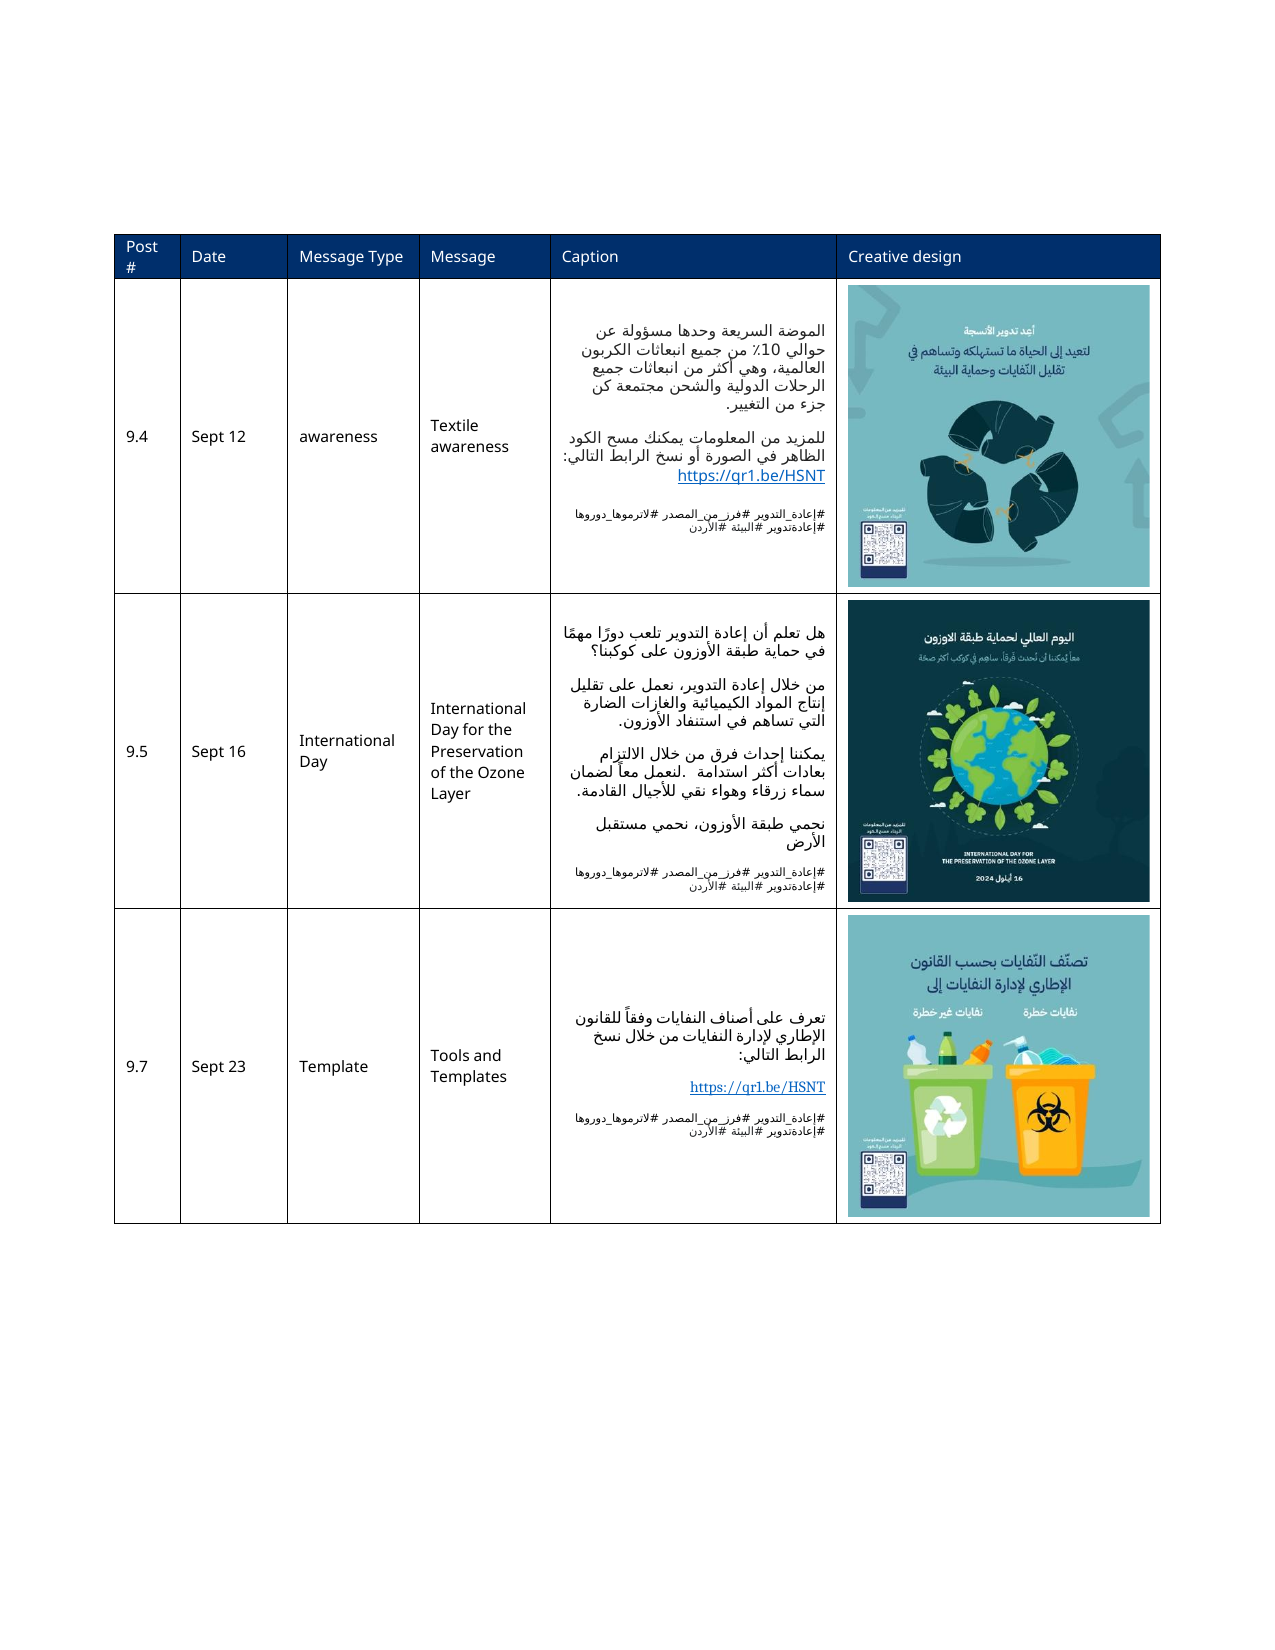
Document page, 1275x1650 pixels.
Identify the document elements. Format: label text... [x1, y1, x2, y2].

table_header Post # [115, 235, 180, 278]
table_cell International Day [288, 594, 419, 908]
table_cell 9.7 [115, 909, 180, 1223]
table_header Message Type [288, 235, 419, 278]
table_cell الموضة السريعة وحدها مسؤولة عن حوالي 10٪ من جميع انبعاثات الكربون العالمية، وهي أكثر من انبعاثات جميع الرحلات الدولية والشحن مجتمعة كن جزء من التغيير. للمزيد من المعلومات يمكنك مسح الكود الظاهر في الصورة أو نسخ الرابط التالي: https://qr1.be/HSNT #إعادة_التدوير #فرز_من_المصدر #لاترموها_دوروها #إعادةتدوير #البيئة #الأردن [551, 279, 836, 593]
table_cell [837, 279, 1160, 593]
picture [848, 915, 1150, 1217]
table_header Creative design [837, 235, 1160, 278]
table_cell International Day for the Preservation of the Ozone Layer [420, 594, 550, 908]
table_cell Textile awareness [420, 279, 550, 593]
table_cell Sept 12 [181, 279, 287, 593]
table_cell Template [288, 909, 419, 1223]
table_cell 9.5 [115, 594, 180, 908]
table_cell Sept 16 [181, 594, 287, 908]
table_cell هل تعلم أن إعادة التدوير تلعب دورًا مهمًا في حماية طبقة الأوزون على كوكبنا؟ من خلال إعادة التدوير، نعمل على تقليل إنتاج المواد الكيميائية والغازات الضارة التي تساهم في استنفاد الأوزون. يمكننا إحداث فرق من خلال الالتزام بعادات أكثر استدامة .لنعمل معاً لضمان سماء زرقاء وهواء نقي للأجيال القادمة. نحمي طبقة الأوزون، نحمي مستقبل الأرض #إعادة_التدوير #فرز_من_المصدر #لاترموها_دوروها #إعادةتدوير #البيئة #الأردن [551, 594, 836, 908]
table_header Message [420, 235, 550, 278]
table_cell awareness [288, 279, 419, 593]
table_cell 9.4 [115, 279, 180, 593]
picture [848, 600, 1150, 902]
table_header Caption [551, 235, 836, 278]
table_cell [837, 909, 1160, 1223]
table_header Date [181, 235, 287, 278]
picture [848, 285, 1150, 587]
table_cell Sept 23 [181, 909, 287, 1223]
table_cell [837, 594, 1160, 908]
table_cell تعرف على أصناف النفايات وفقاً للقانون الإطاري لإدارة النفايات من خلال نسخ الرابط التالي: https://qr1.be/HSNT #إعادة_التدوير #فرز_من_المصدر #لاترموها_دوروها #إعادةتدوير #البيئة #الأردن [551, 909, 836, 1223]
table_cell Tools and Templates [420, 909, 550, 1223]
